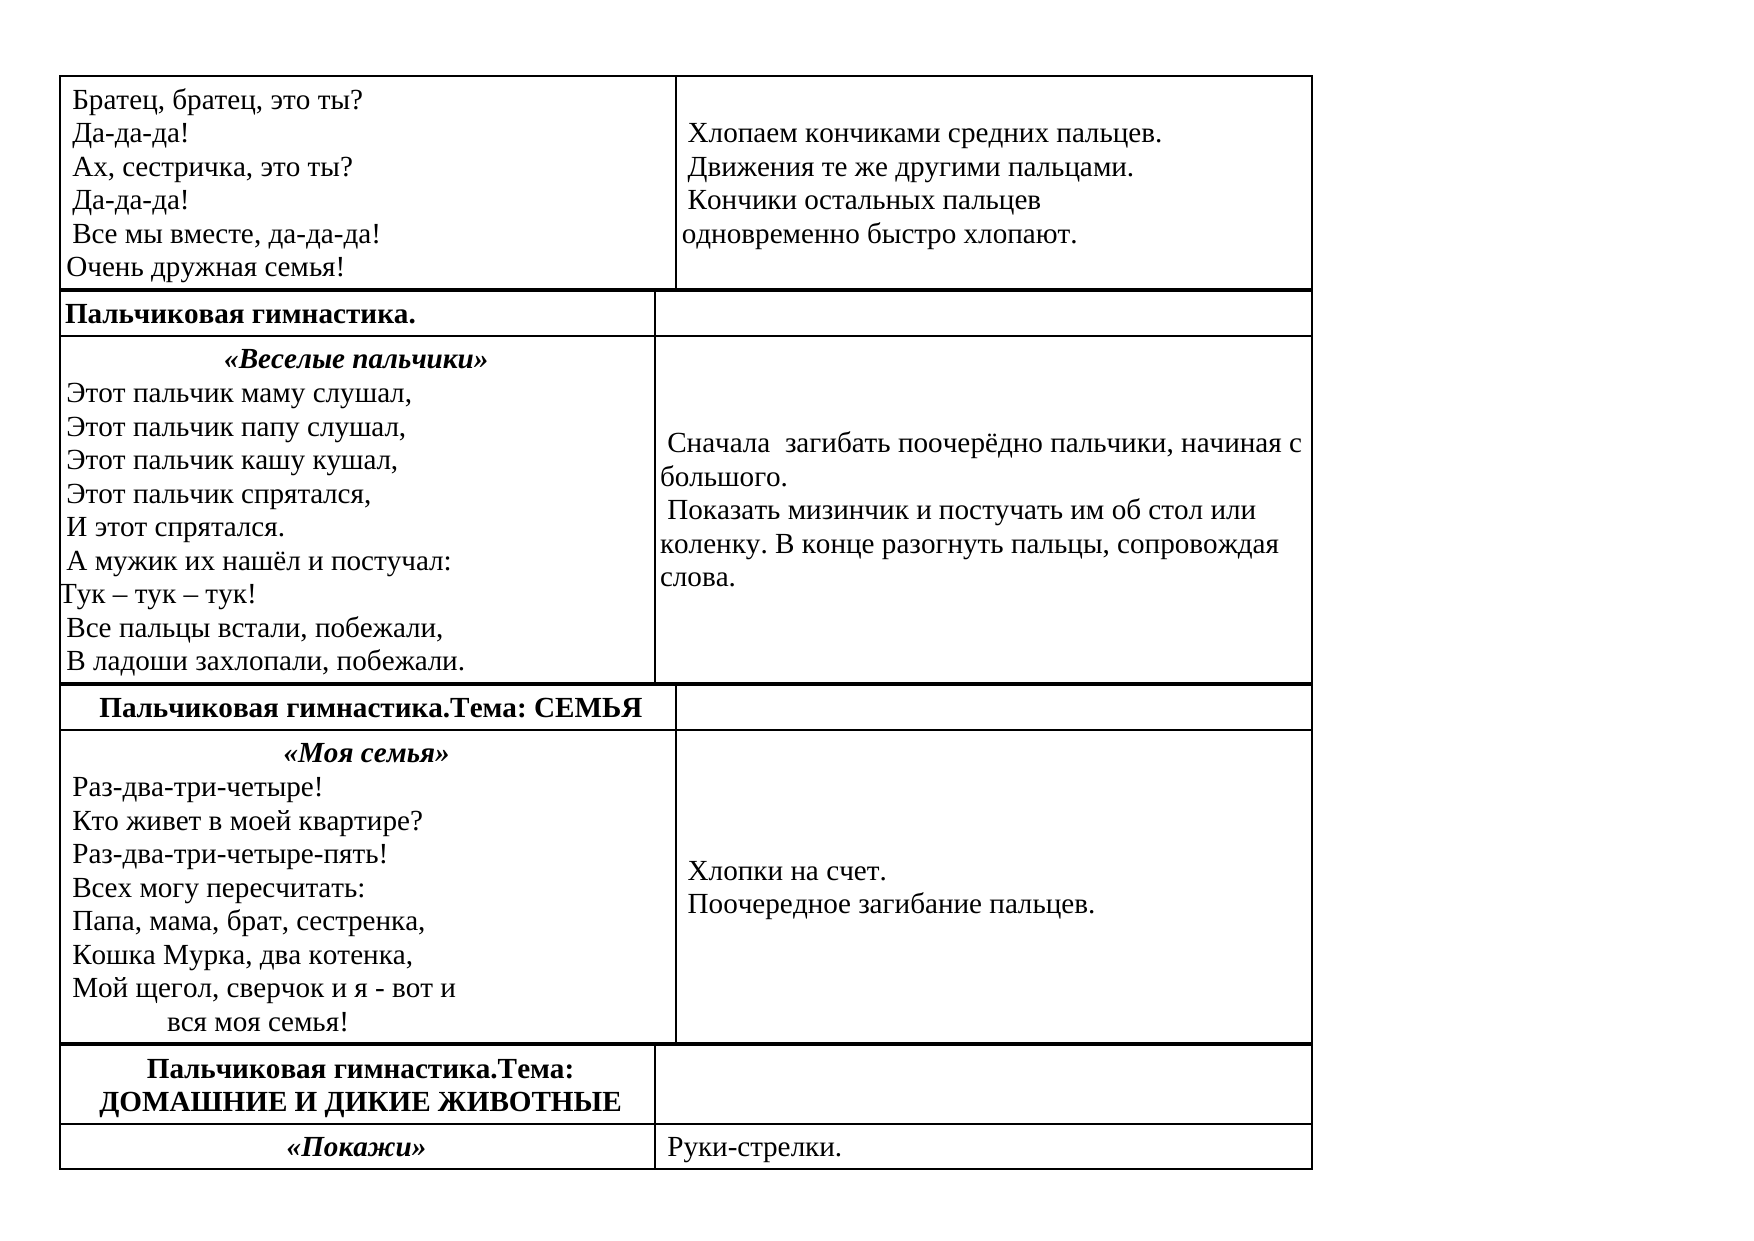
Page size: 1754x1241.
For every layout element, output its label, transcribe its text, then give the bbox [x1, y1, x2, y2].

table_header Пальчиковая гимнастика.Тема: ДОМАШНИЕ И ДИКИЕ ЖИВОТНЫЕ [61, 1046, 654, 1123]
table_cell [61, 77, 675, 288]
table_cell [677, 77, 1311, 288]
table_header Пальчиковая гимнастика. [61, 292, 654, 335]
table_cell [656, 1125, 1311, 1168]
table_header Пальчиковая гимнастика.Тема: СЕМЬЯ [61, 686, 675, 729]
table_cell «Веселые пальчики» Этот пальчик маму слушал, Этот пальчик папу слушал, Этот пальчик кашу кушал, Этот пальчик спрятался, И этот спрятался. А мужик их нашёл и постучал: Тук – тук – тук! Все пальцы встали, побежали, В ладоши захлопали, побежали. [61, 337, 654, 682]
table_cell «Моя семья» Раз-два-три-четыре! Кто живет в моей квартире? Раз-два-три-четыре-пять! Всех могу пересчитать: Папа, мама, брат, сестренка, Кошка Мурка, два котенка, Мой щегол, сверчок и я - вот и вся моя семья! [61, 731, 675, 1042]
table_header [677, 686, 1311, 729]
table_header [656, 292, 1311, 335]
table_cell Сначала загибать поочерёдно пальчики, начиная с большого. Показать мизинчик и постучать им об стол или коленку. В конце разогнуть пальцы, сопровождая слова. [656, 337, 1311, 682]
table_header [656, 1046, 1311, 1123]
table_cell Хлопки на счет. Поочередное загибание пальцев. [677, 731, 1311, 1042]
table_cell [61, 1125, 654, 1168]
